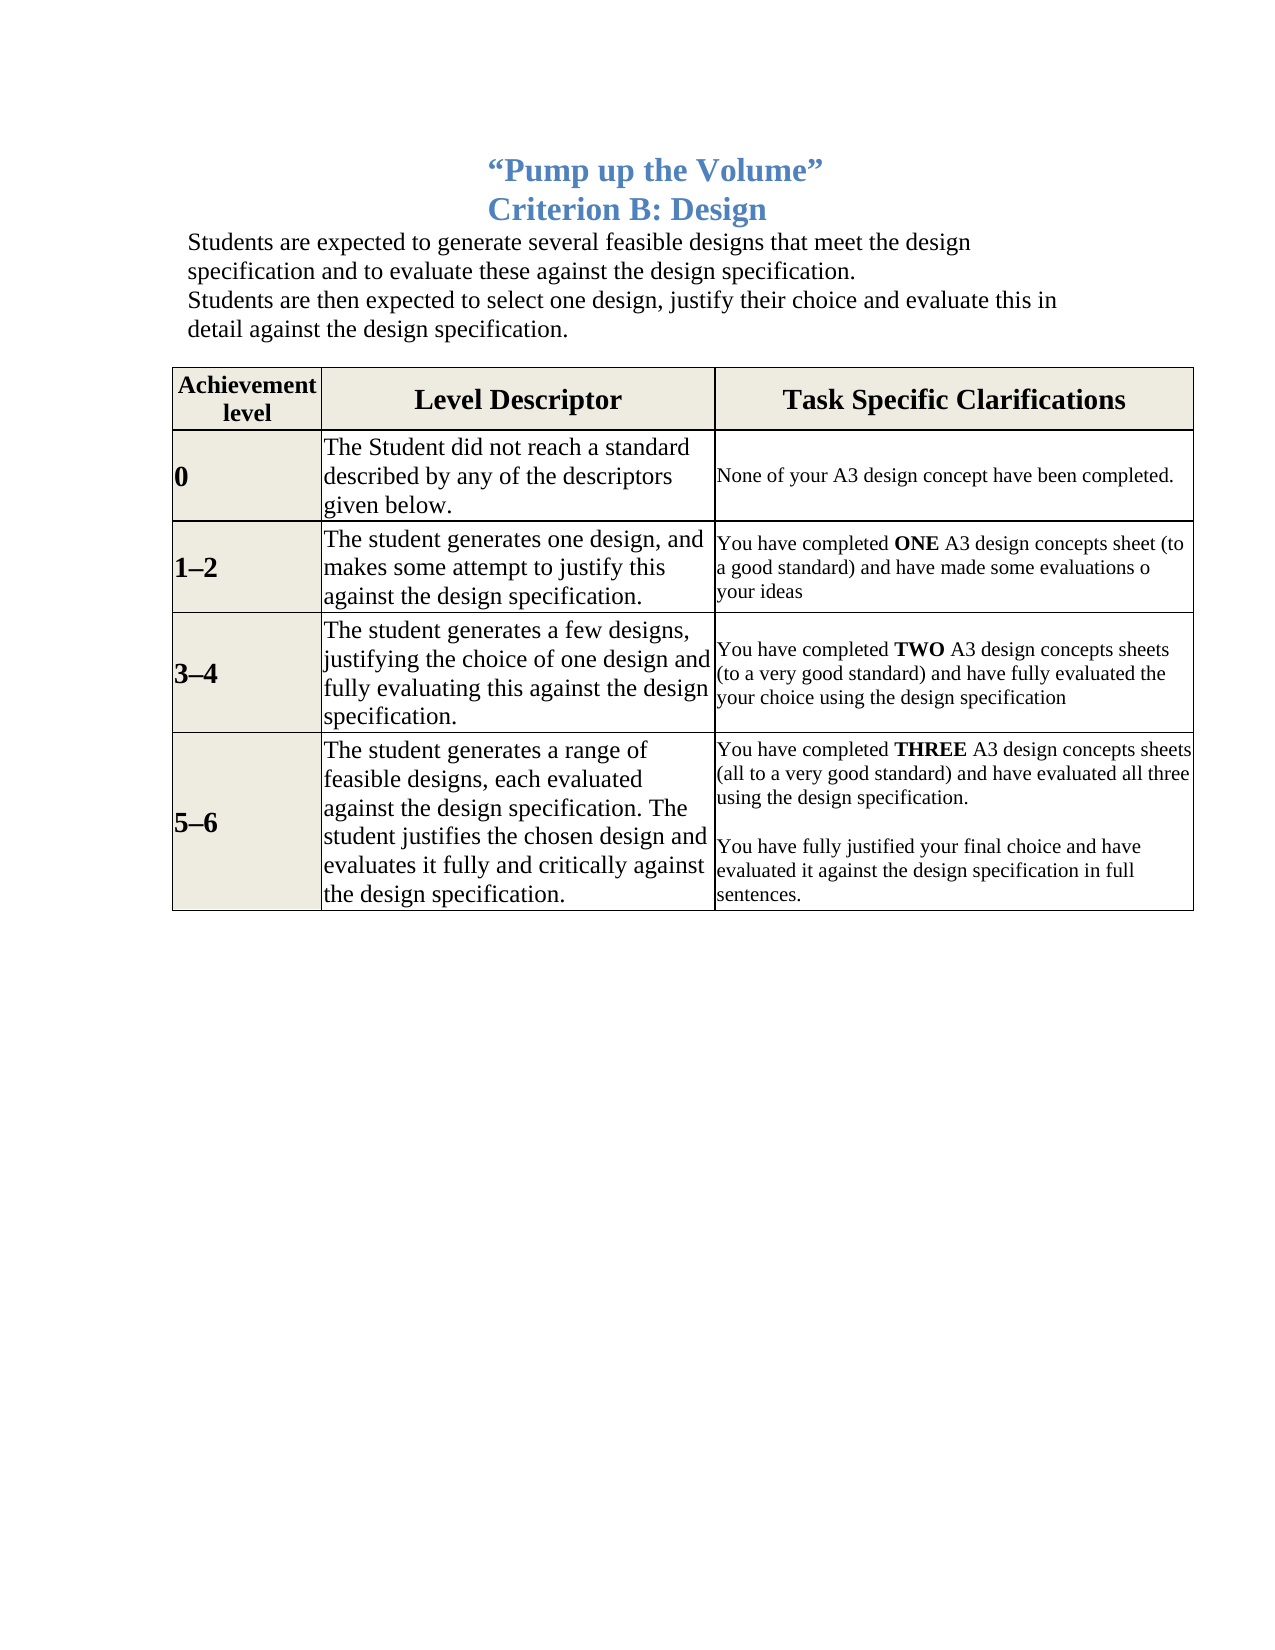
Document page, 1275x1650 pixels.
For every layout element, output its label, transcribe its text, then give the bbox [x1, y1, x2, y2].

text Students are expected to generate several feasible designs that meet the design specification and to evaluate these against the design specification. [187, 227, 1087, 285]
table_cell 3–4 [173, 613, 321, 732]
text “Pump up the Volume” [337, 150, 1087, 188]
table_cell The student generates one design, and makes some attempt to justify this against the design specification. [322, 522, 714, 612]
text Criterion B: Design [337, 189, 1087, 227]
table_cell 5–6 [173, 733, 321, 909]
table_header Level Descriptor [322, 368, 714, 429]
table_header Task Specific Clarifications [716, 368, 1193, 429]
table_cell The student generates a range of feasible designs, each evaluated against the design specification. The student justifies the chosen design and evaluates it fully and critically against the design specification. [322, 733, 714, 909]
table_cell You have completed THREE A3 design concepts sheets (all to a very good standard) and have evaluated all three using the design specification. You have fully justified your final choice and have evaluated it against the design specification in full sentences. [716, 733, 1193, 909]
table_header Achievement level [173, 368, 321, 429]
table_cell The student generates a few designs, justifying the choice of one design and fully evaluating this against the design specification. [322, 613, 714, 732]
table_cell 0 [173, 431, 321, 520]
table_cell None of your A3 design concept have been completed. [716, 431, 1193, 520]
text Students are then expected to select one design, justify their choice and evaluate this in detail against the design specification. [187, 285, 1087, 342]
table_cell You have completed TWO A3 design concepts sheets (to a very good standard) and have fully evaluated the your choice using the design specification [716, 613, 1193, 732]
table_cell You have completed ONE A3 design concepts sheet (to a good standard) and have made some evaluations o your ideas [716, 522, 1193, 612]
table_cell 1–2 [173, 522, 321, 612]
table_cell The Student did not reach a standard described by any of the descriptors given below. [322, 431, 714, 520]
